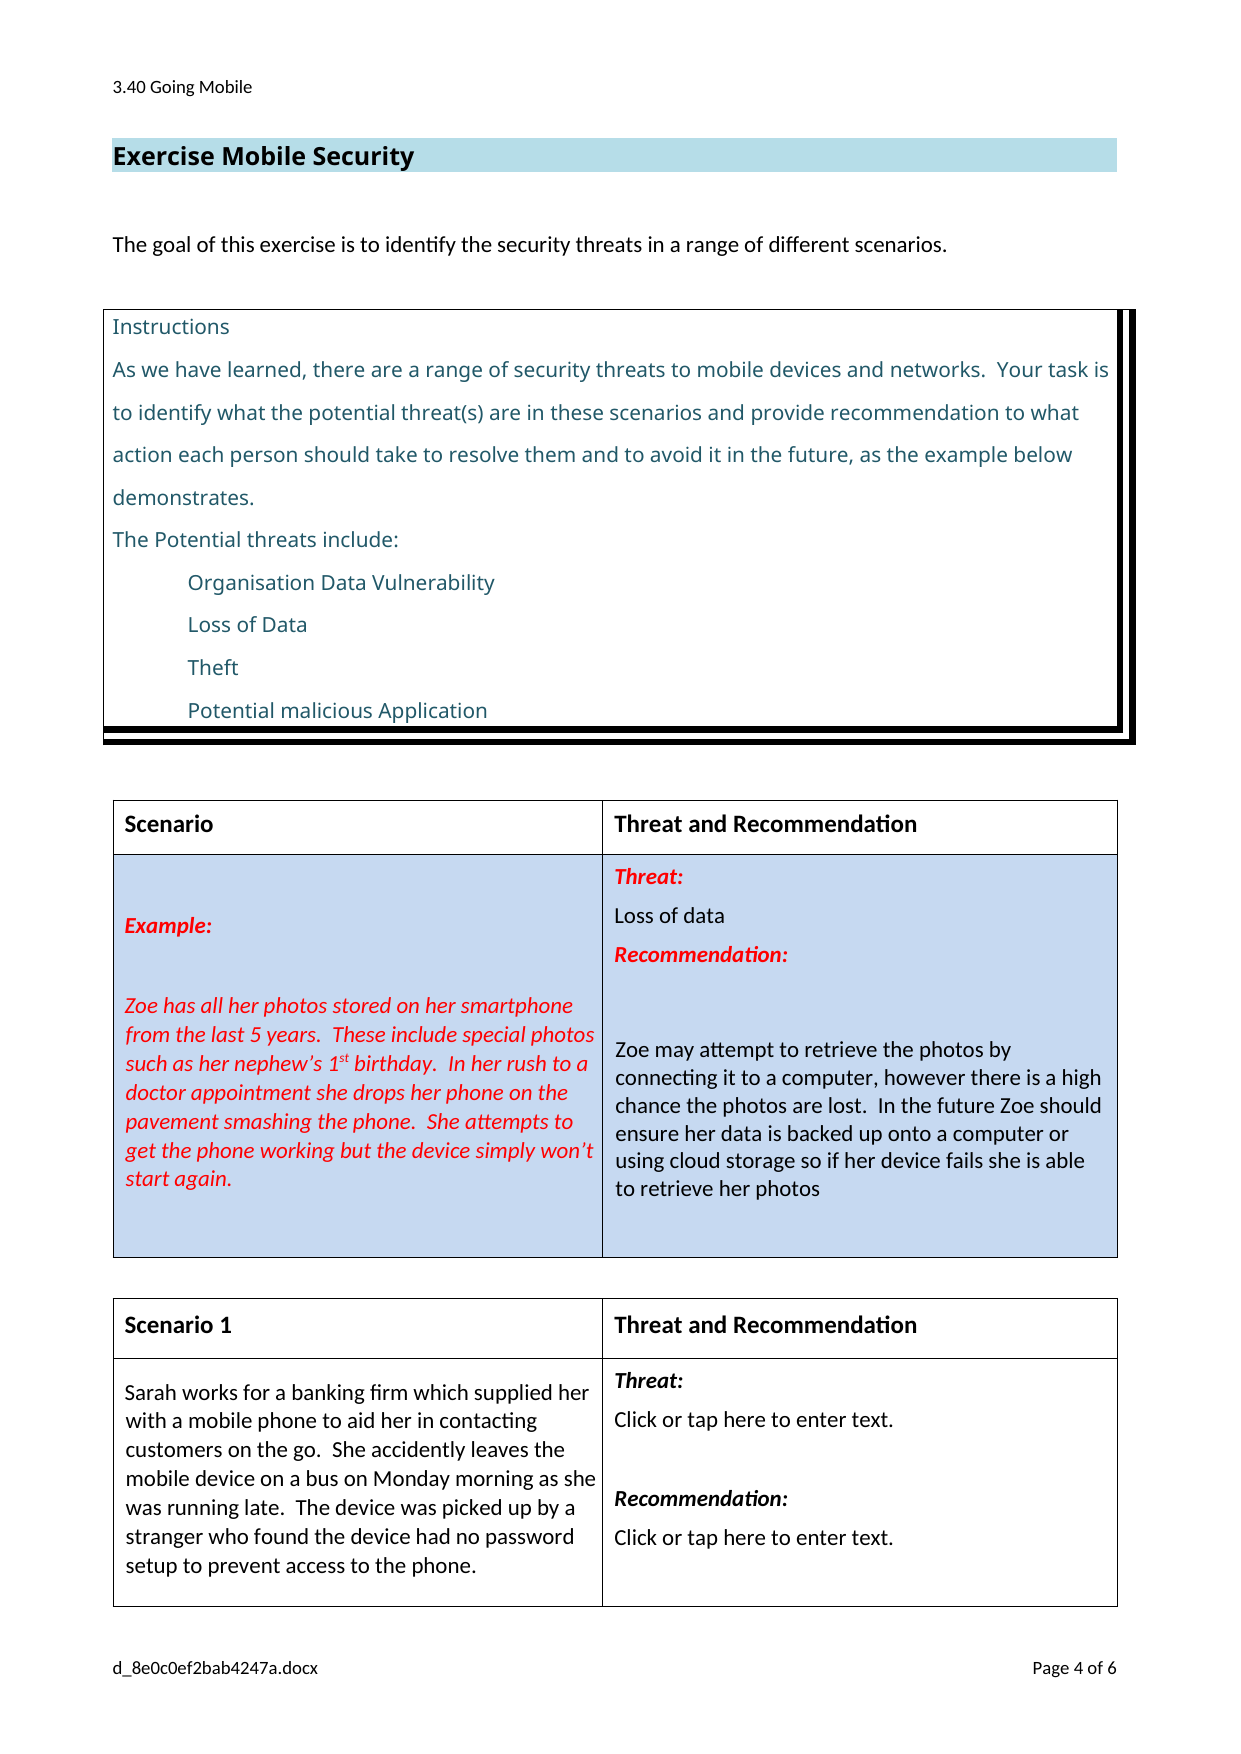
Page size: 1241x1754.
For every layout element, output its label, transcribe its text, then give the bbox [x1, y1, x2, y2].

text The goal of this exercise is to identify the security threats in a range of different scenarios. [112, 230, 1117, 258]
text Theft [104, 650, 1117, 682]
table_header Scenario [114, 801, 602, 854]
table_cell Threat: Recommendation: [603, 1359, 1117, 1606]
text The Potential threats include: [104, 522, 1117, 554]
table_header Scenario 1 [114, 1299, 602, 1358]
table_header Threat and Recommendation [603, 1299, 1117, 1358]
text As we have learned, there are a range of security threats to mobile devices and networks. Your task is to identify what the potential threat(s) are in these scenarios and provide recommendation to what action each person should take to resolve them and to avoid it in the future, as the example below demonstrates. [104, 352, 1117, 511]
table_cell Sarah works for a banking firm which supplied her with a mobile phone to aid her in contacting customers on the go. She accidently leaves the mobile device on a bus on Monday morning as she was running late. The device was picked up by a stranger who found the device had no password setup to prevent access to the phone. [114, 1359, 602, 1606]
text Potential malicious Application [104, 693, 1129, 739]
text Instructions [104, 310, 1117, 341]
table_header Threat and Recommendation [603, 801, 1117, 854]
table_cell Example: Zoe has all her photos stored on her smartphone from the last 5 years. These include special photos such as her nephew’s 1st birthday. In her rush to a doctor appointment she drops her phone on the pavement smashing the phone. She attempts to get the phone working but the device simply won’t start again. [114, 855, 602, 1257]
text Exercise Mobile Security [112, 138, 1117, 172]
text Loss of Data [104, 607, 1117, 639]
table_cell Threat: Recommendation: [603, 855, 1117, 1257]
text Organisation Data Vulnerability [104, 565, 1117, 596]
